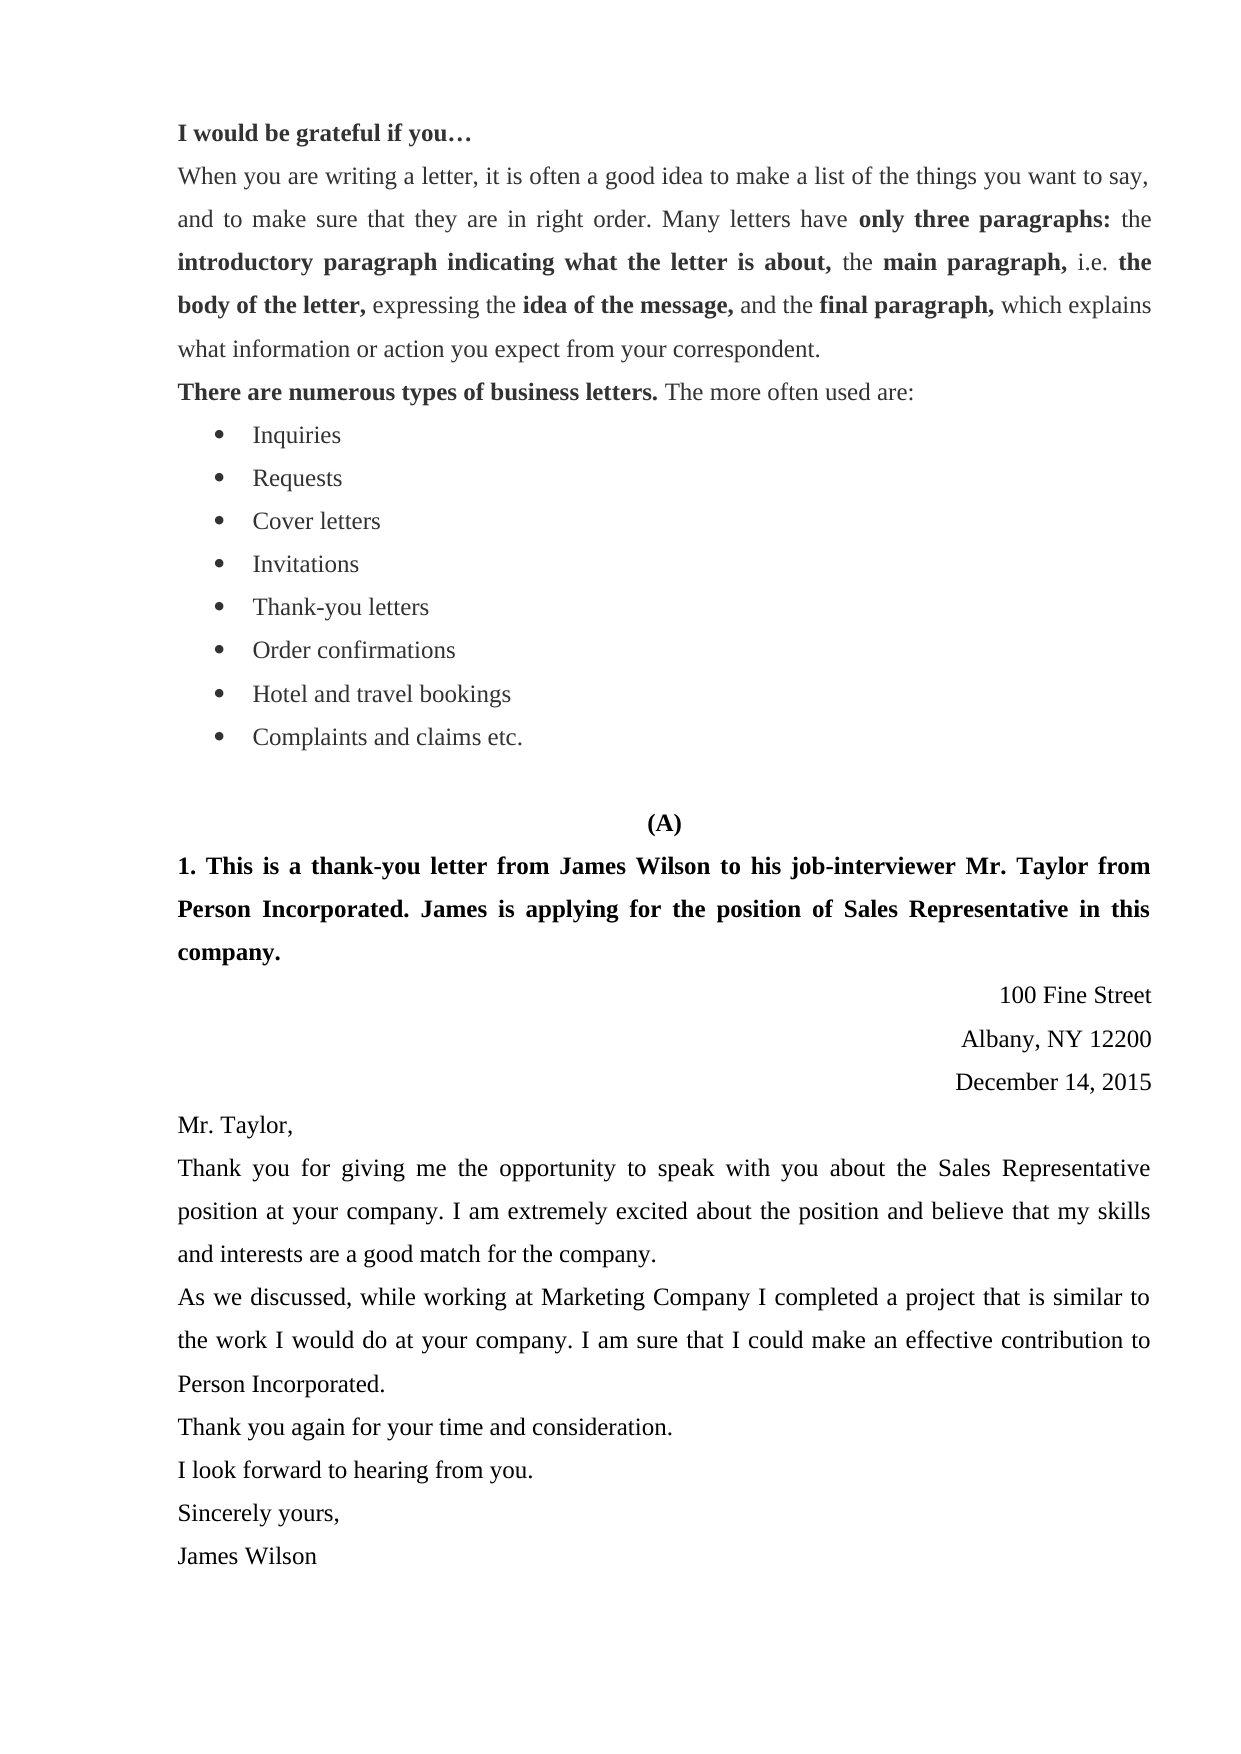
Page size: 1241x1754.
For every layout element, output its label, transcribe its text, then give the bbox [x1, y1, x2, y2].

text I would be grateful if you… [177, 118, 1152, 147]
text 1. This is a thank-you letter from James Wilson to his job-interviewer Mr. Taylor from Person Incorporated. James is applying for the position of Sales Representative in this company. [177, 851, 1152, 966]
text As we discussed, while working at Marketing Company I completed a project that is similar to the work I would do at your company. I am sure that I could make an effective contribution to Person Incorporated. [177, 1282, 1152, 1397]
text Thank you again for your time and consideration. [177, 1412, 1152, 1441]
list Thank-you letters [215, 592, 1152, 621]
list Hotel and travel bookings [215, 679, 1152, 707]
list Order confirmations [215, 636, 1152, 664]
text When you are writing a letter, it is often a good idea to make a list of the things you want to say, and to make sure that they are in right order. Many letters have only three paragraphs: the introductory paragraph indicating what the letter is about, the main paragraph, i.e. the body of the letter, expressing the idea of the message, and the final paragraph, which explains what information or action you expect from your correspondent. [177, 161, 1152, 362]
text There are numerous types of business letters. The more often used are: [177, 377, 1152, 406]
text Albany, NY 12200 [177, 1024, 1152, 1052]
text Thank you for giving me the opportunity to speak with you about the Sales Representative position at your company. I am extremely excited about the position and believe that my skills and interests are a good match for the company. [177, 1153, 1152, 1268]
text Mr. Taylor, [177, 1110, 1152, 1139]
list Cover letters [215, 506, 1152, 535]
text December 14, 2015 [177, 1067, 1152, 1096]
list Invitations [215, 549, 1152, 578]
text I look forward to hearing from you. [177, 1455, 1152, 1484]
list Complaints and claims etc. [215, 722, 1152, 751]
text 100 Fine Street [177, 981, 1152, 1009]
list Inquiries [215, 420, 1152, 449]
list Requests [215, 463, 1152, 492]
text Sincerely yours, [177, 1498, 1152, 1527]
text (A) [177, 808, 1152, 837]
text James Wilson [177, 1541, 1152, 1570]
